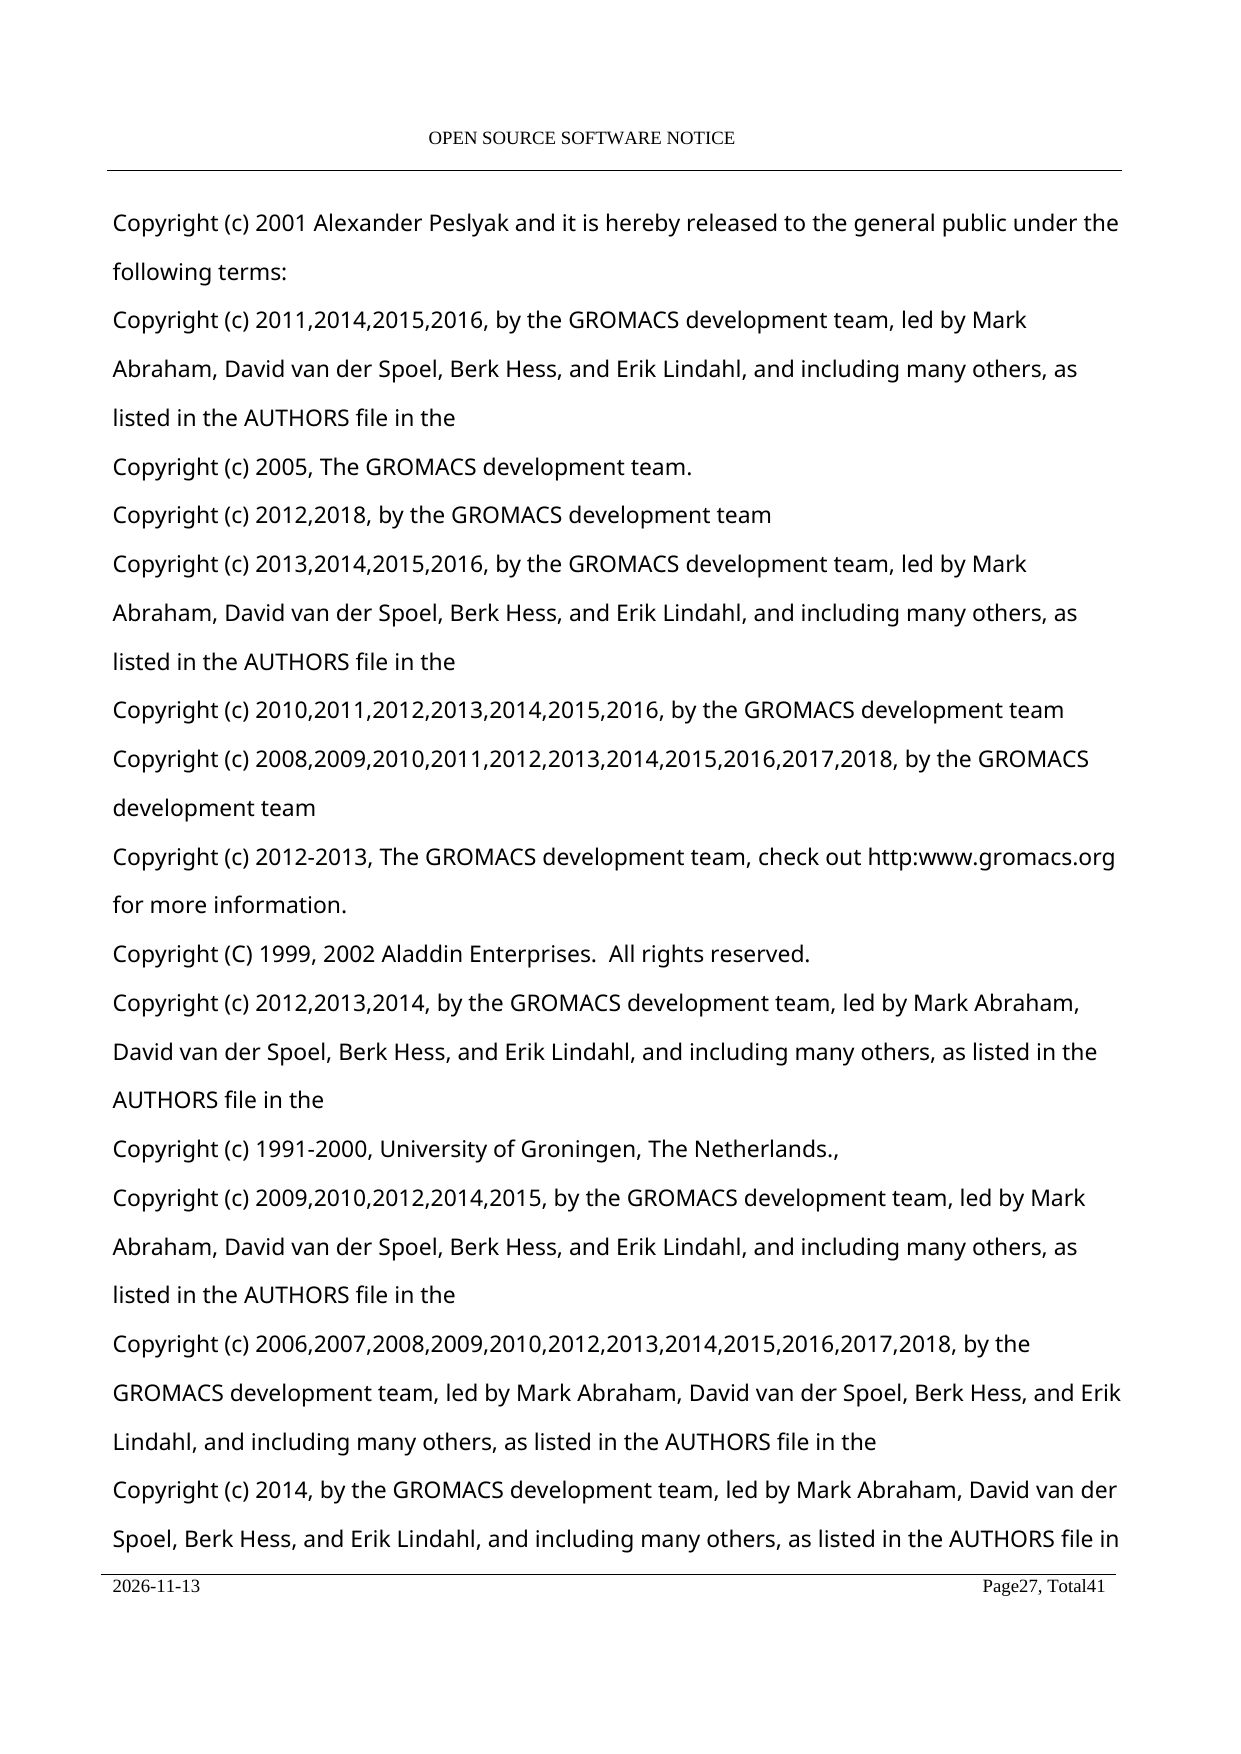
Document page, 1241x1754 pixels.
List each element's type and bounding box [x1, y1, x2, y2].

text [112, 206, 1128, 1555]
